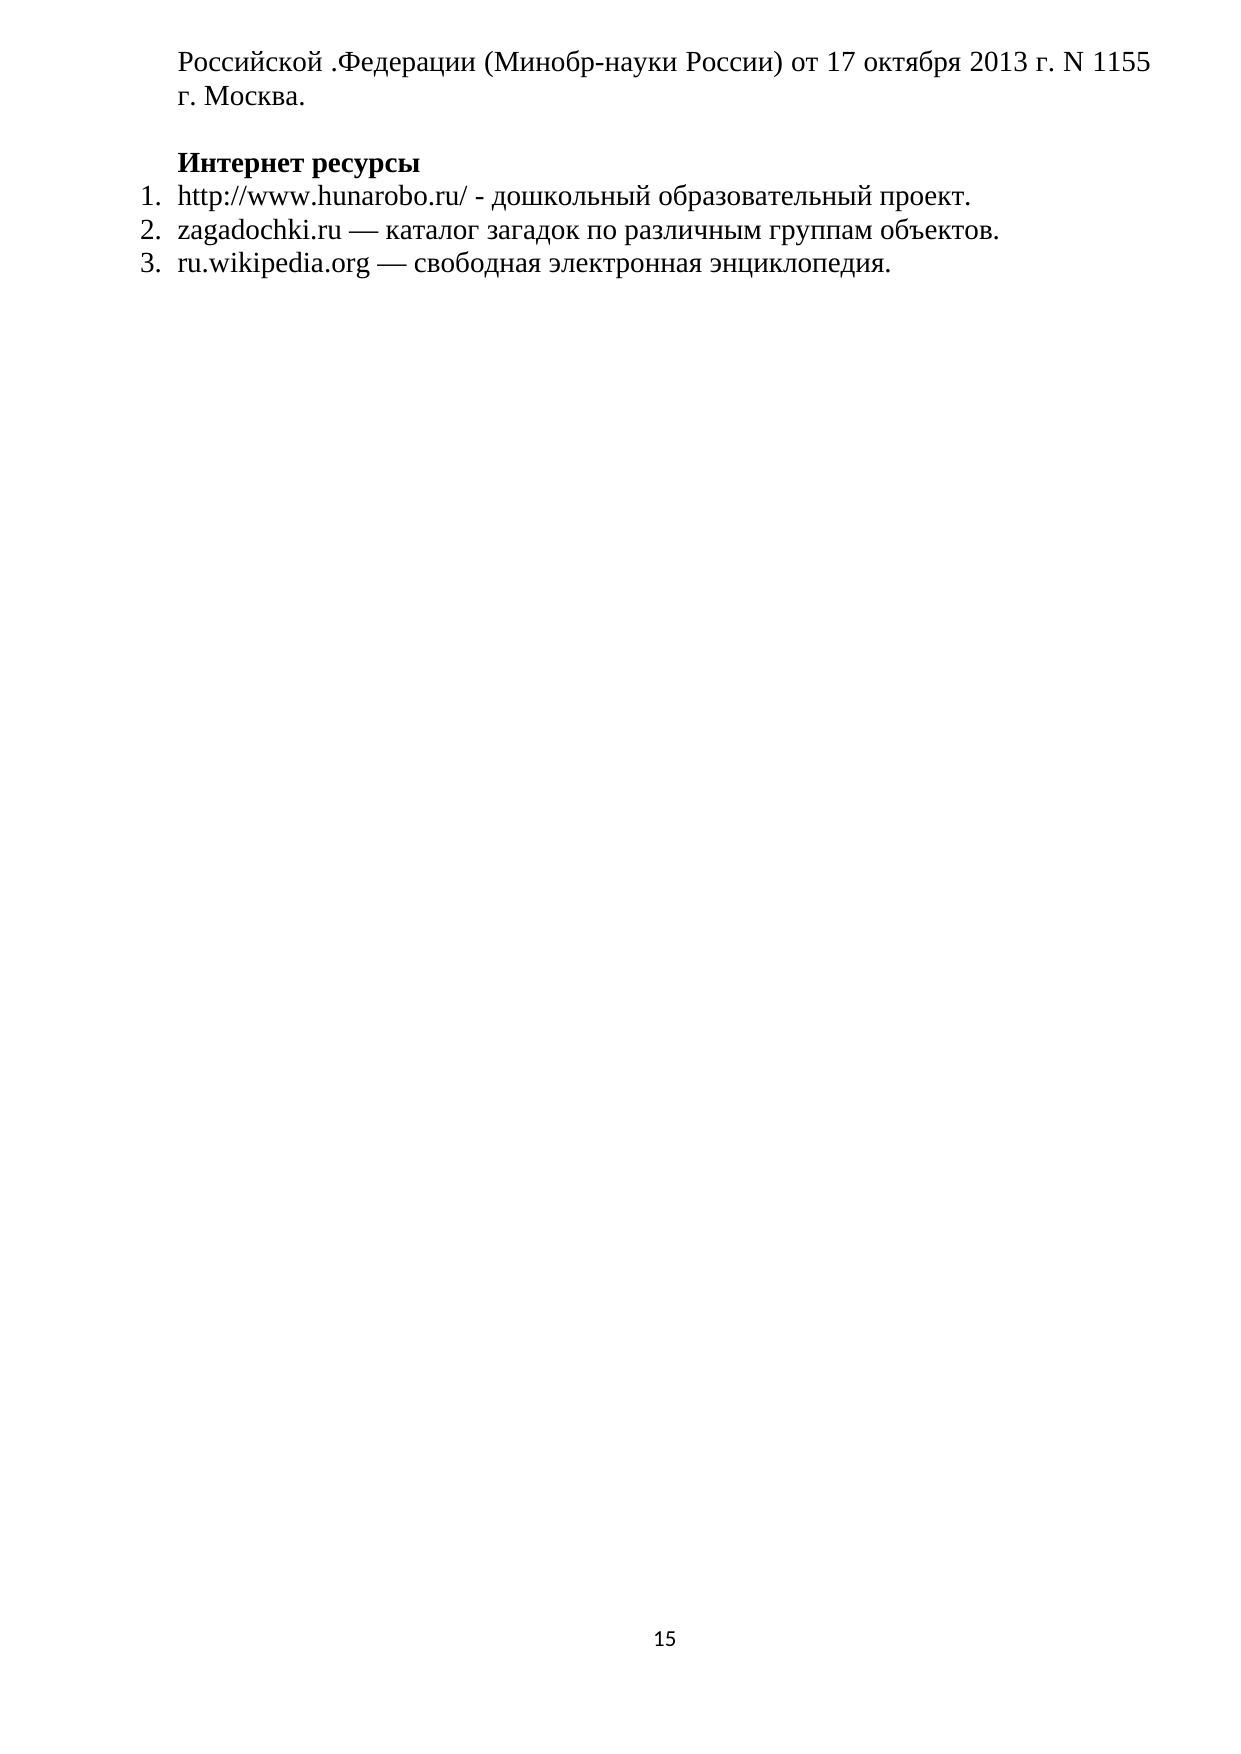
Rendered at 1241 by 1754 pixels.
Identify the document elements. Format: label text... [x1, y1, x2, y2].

list http://www.hunarobo.ru/ - дошкольный образовательный проект. [140, 178, 1152, 212]
text Интернет ресурсы [177, 145, 1152, 178]
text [177, 44, 1152, 111]
list ru.wikipedia.org — свободная электронная энциклопедия. [140, 246, 1152, 279]
list zagadochki.ru — каталог загадок по различным группам объектов. [140, 212, 1152, 246]
